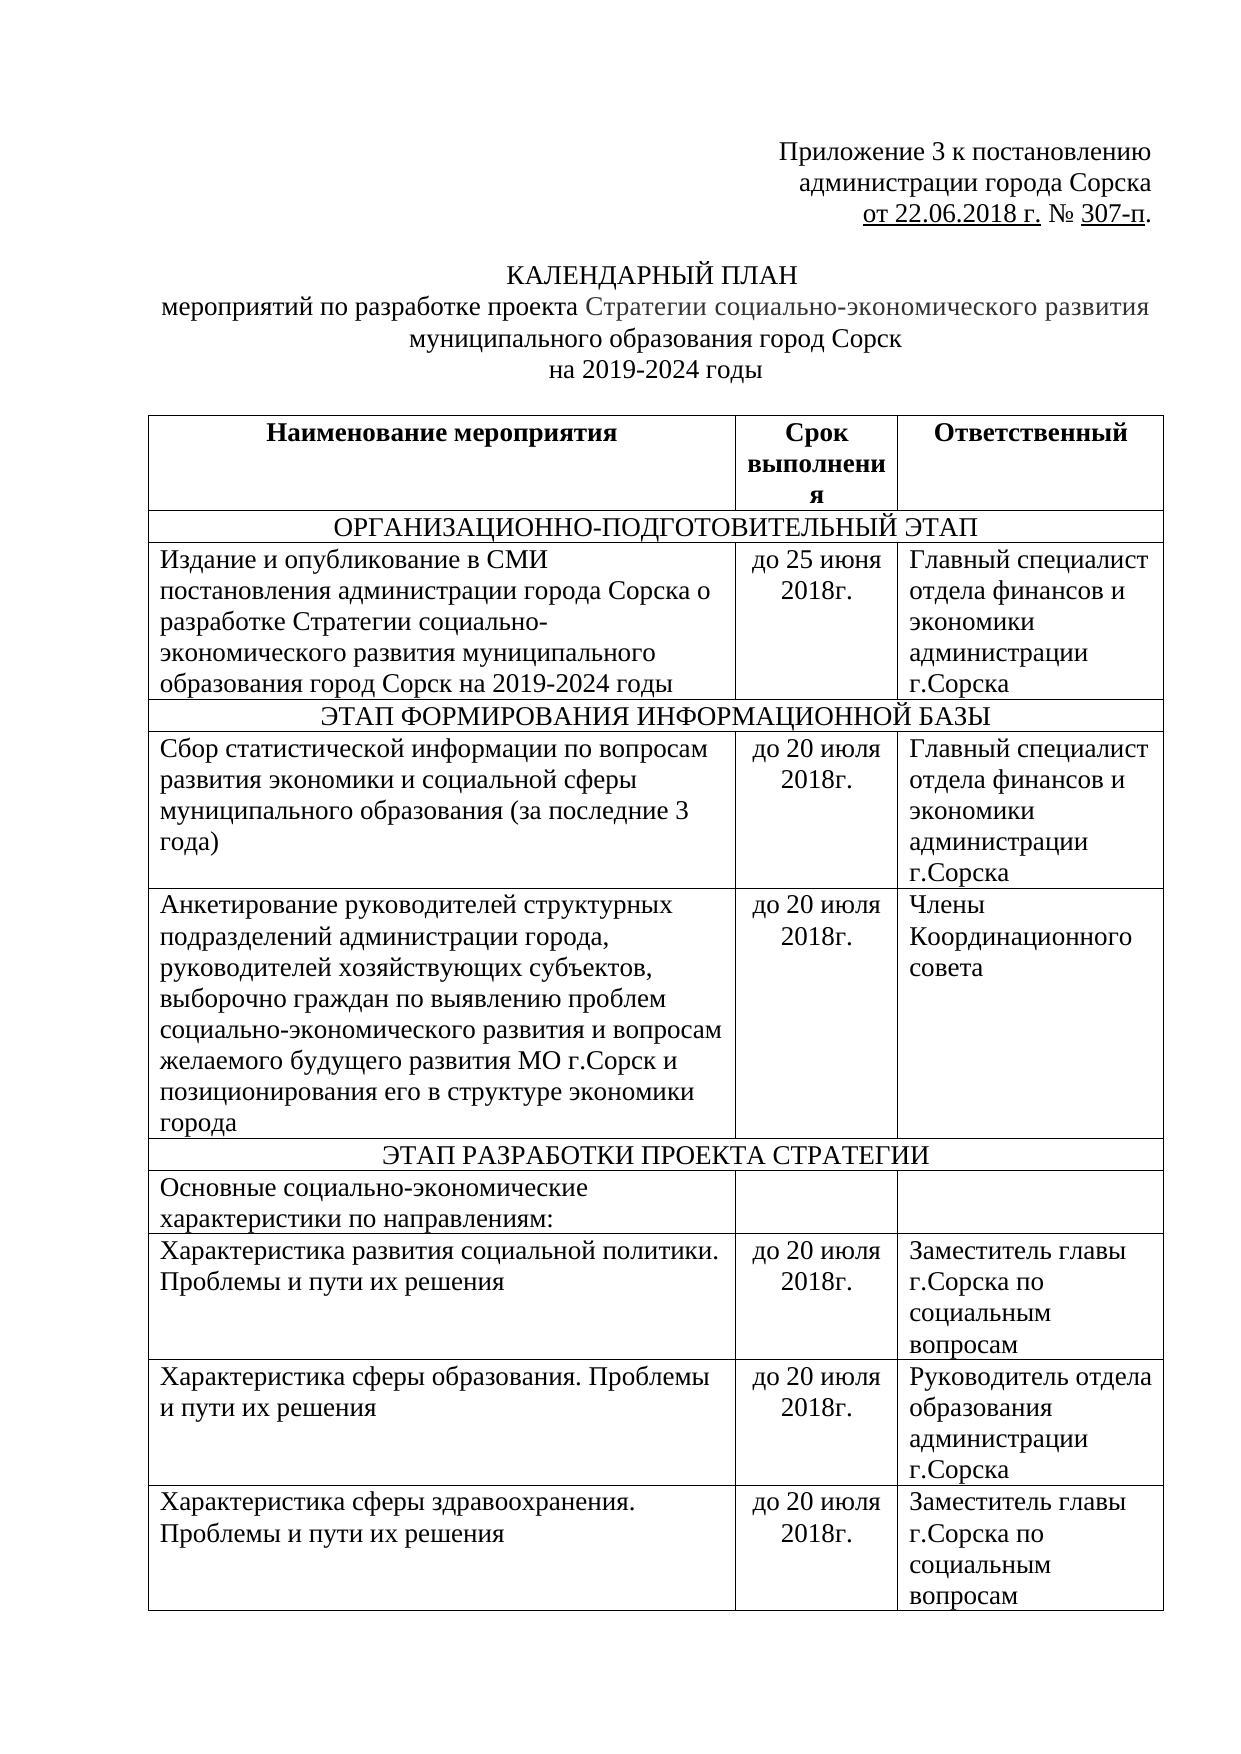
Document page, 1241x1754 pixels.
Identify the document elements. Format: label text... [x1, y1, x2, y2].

table_cell до 20 июля 2018г. [736, 1360, 897, 1484]
table_cell [736, 1171, 897, 1233]
table_cell Члены Координационного совета [898, 889, 1163, 1138]
table_cell ЭТАП ФОРМИРОВАНИЯ ИНФОРМАЦИОННОЙ БАЗЫ [149, 700, 1163, 731]
text на 2019-2024 годы [159, 353, 1152, 384]
table_cell Издание и опубликование в СМИ постановления администрации города Сорска о разработке Стратегии социально-экономического развития муниципального образования город Сорск на 2019-2024 годы [149, 543, 735, 698]
table_cell ЭТАП РАЗРАБОТКИ ПРОЕКТА СТРАТЕГИИ [149, 1139, 1163, 1170]
table_cell Основные социально-экономические характеристики по направлениям: [149, 1171, 735, 1233]
table_cell Заместитель главы г.Сорска по социальным вопросам [898, 1486, 1163, 1610]
table_cell ОРГАНИЗАЦИОННО-ПОДГОТОВИТЕЛЬНЫЙ ЭТАП [149, 511, 1163, 542]
table_cell до 20 июля 2018г. [736, 1486, 897, 1610]
text Приложение 3 к постановлению [159, 135, 1152, 166]
table_cell Характеристика сферы образования. Проблемы и пути их решения [149, 1360, 735, 1484]
table_cell до 20 июля 2018г. [736, 889, 897, 1138]
text администрации города Сорска [159, 166, 1152, 197]
table_cell Сбор статистической информации по вопросам развития экономики и социальной сферы муниципального образования (за последние 3 года) [149, 732, 735, 887]
text КАЛЕНДАРНЫЙ ПЛАН мероприятий по разработке проекта Стратегии социально-экономического развития муниципального образования город Сорск [159, 259, 1152, 353]
table_cell Заместитель главы г.Сорска по социальным вопросам [898, 1234, 1163, 1359]
table_cell Характеристика развития социальной политики. Проблемы и пути их решения [149, 1234, 735, 1359]
table_header Наименование мероприятия [149, 416, 735, 509]
table_cell до 20 июля 2018г. [736, 732, 897, 887]
table_cell [898, 1171, 1163, 1233]
table_cell Главный специалист отдела финансов и экономики администрации г.Сорска [898, 543, 1163, 698]
table_cell Главный специалист отдела финансов и экономики администрации г.Сорска [898, 732, 1163, 887]
table_cell Руководитель отдела образования администрации г.Сорска [898, 1360, 1163, 1484]
table_header Ответственный [898, 416, 1163, 509]
table_cell Характеристика сферы здравоохранения. Проблемы и пути их решения [149, 1486, 735, 1610]
table_cell Анкетирование руководителей структурных подразделений администрации города, руководителей хозяйствующих субъектов, выборочно граждан по выявлению проблем социально-экономического развития и вопросам желаемого будущего развития МО г.Сорск и позиционирования его в структуре экономики города [149, 889, 735, 1138]
table_cell до 20 июля 2018г. [736, 1234, 897, 1359]
table_header Срок выполнения [736, 416, 897, 509]
text от 22.06.2018 г. № 307-п. [159, 197, 1152, 228]
table_cell до 25 июня 2018г. [736, 543, 897, 698]
